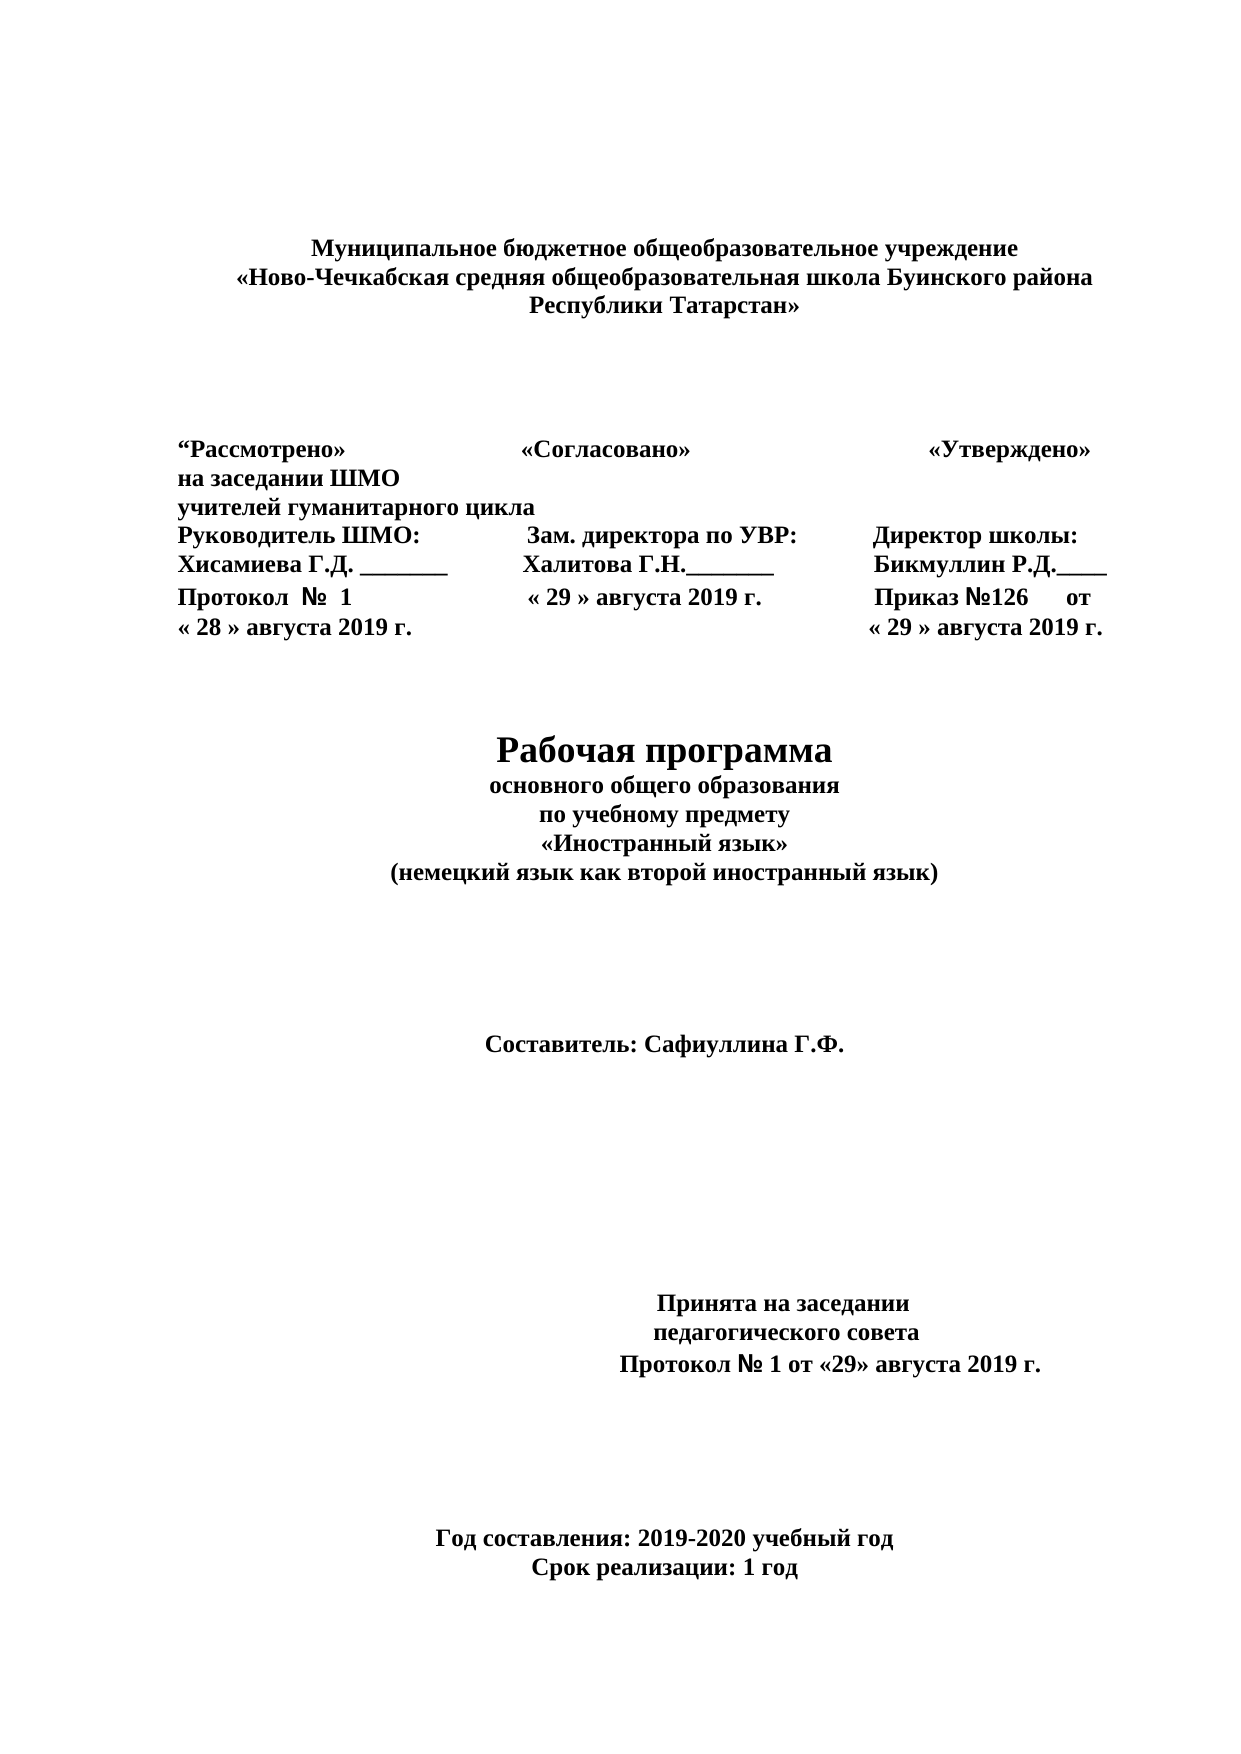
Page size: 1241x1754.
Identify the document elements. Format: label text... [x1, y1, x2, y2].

text Муниципальное бюджетное общеобразовательное учреждение [177, 233, 1152, 262]
text «Иностранный язык» [177, 828, 1152, 857]
text Руководитель ШМО: Зам. директора по УВР: Директор школы: Хисамиева Г.Д. _______ Халитова Г.Н._______ Бикмуллин Р.Д.____ [177, 521, 1152, 578]
text “Рассмотрено» «Согласовано» «Утверждено» на заседании ШМО [177, 434, 1152, 492]
text Рабочая программа [177, 727, 1152, 770]
text по учебному предмету [177, 799, 1152, 828]
text педагогического совета [177, 1317, 1152, 1345]
text Составитель: Сафиуллина Г.Ф. [177, 1029, 1152, 1058]
text «Ново-Чечкабская средняя общеобразовательная школа Буинского района [177, 262, 1152, 291]
text основного общего образования [177, 770, 1152, 799]
text Год составления: 2019-2020 учебный год [177, 1523, 1152, 1552]
text Протокол № 1 от «29» августа 2019 г. [177, 1345, 1152, 1379]
text учителей гуманитарного цикла [177, 492, 1152, 521]
text Принята на заседании [177, 1288, 1152, 1317]
text Срок реализации: 1 год [177, 1552, 1152, 1581]
text (немецкий язык как второй иностранный язык) [177, 857, 1152, 885]
text Протокол № 1 « 29 » августа 2019 г. Приказ №126 от « 28 » августа 2019 г. « 29 » августа 2019 г. [177, 578, 1152, 641]
text Республики Татарстан» [177, 291, 1152, 319]
